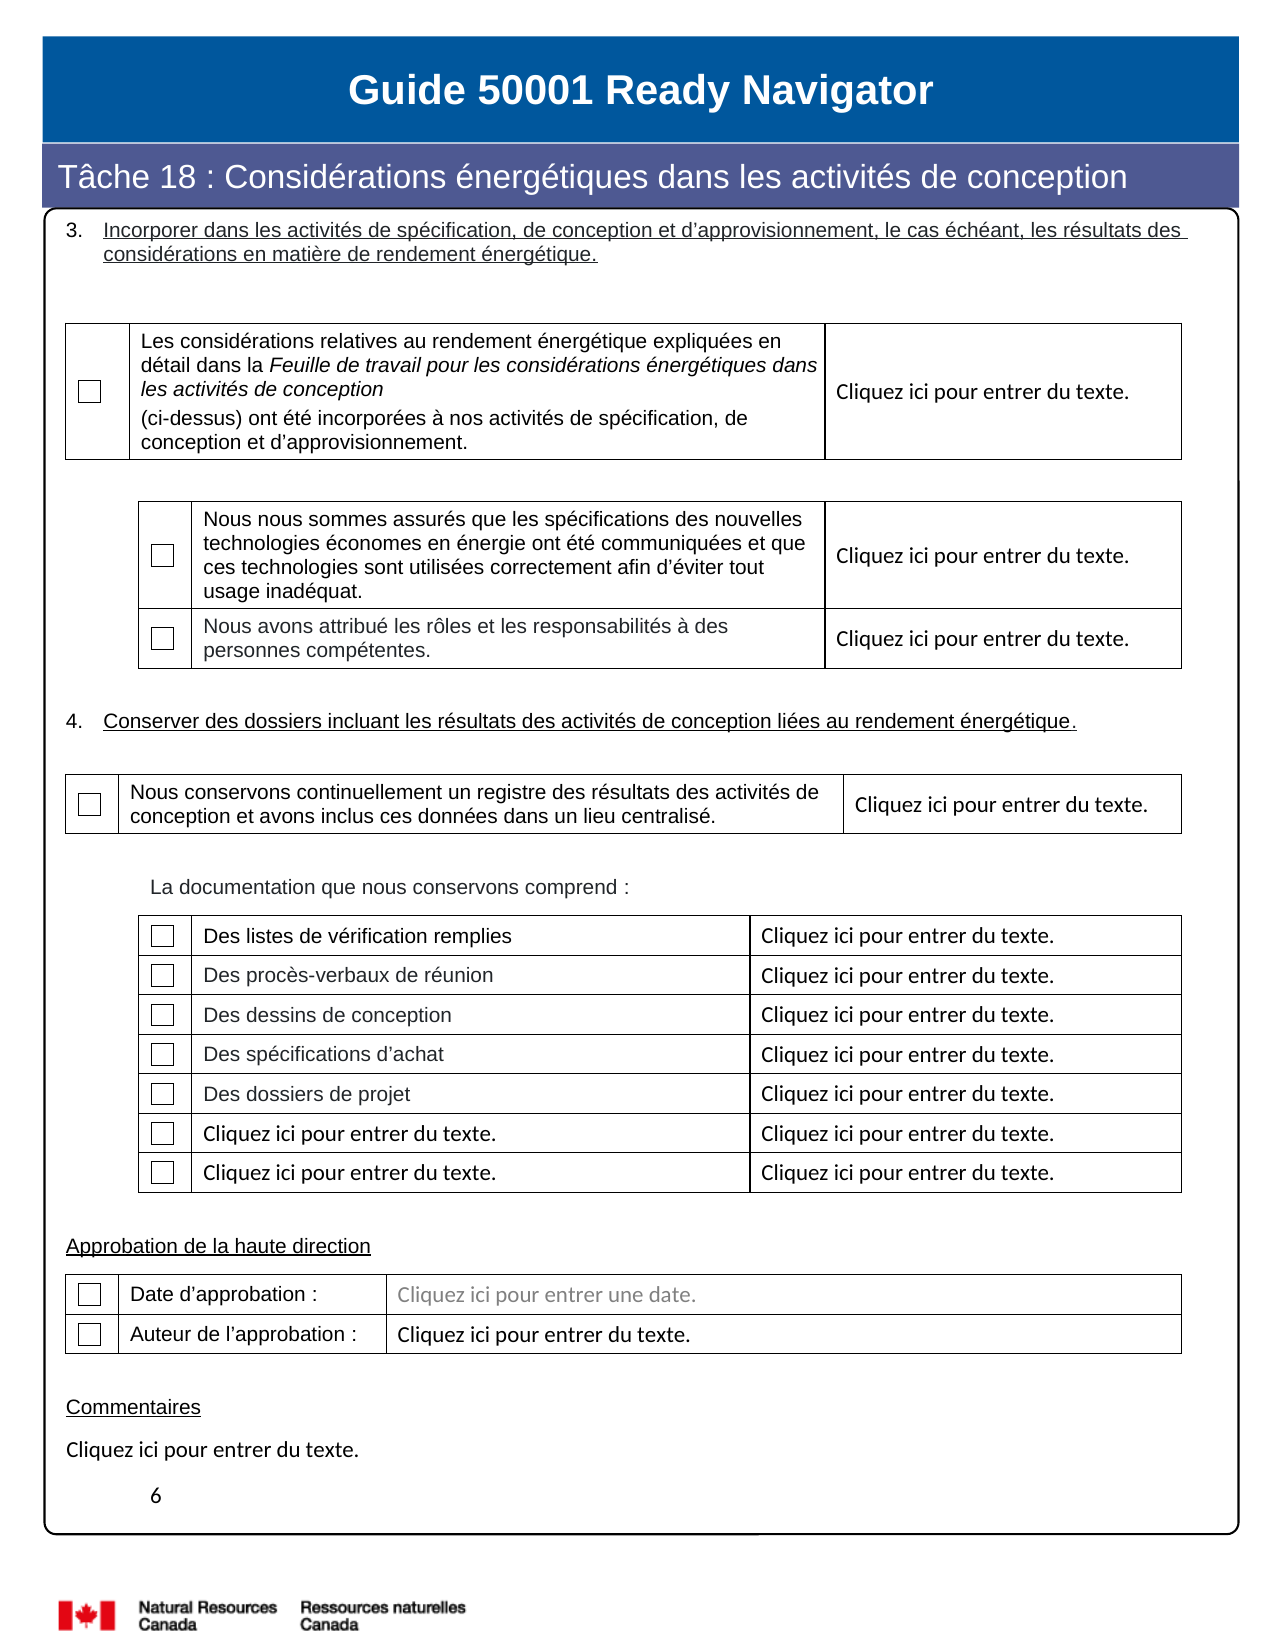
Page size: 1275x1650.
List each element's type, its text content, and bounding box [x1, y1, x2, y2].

table_cell [139, 1074, 191, 1113]
text Commentaires [66, 1395, 1200, 1419]
table_cell [139, 995, 191, 1034]
table_header [66, 1275, 118, 1313]
table_header Date d’approbation : [119, 1275, 386, 1313]
table_cell Des spécifications d’achat [192, 1035, 749, 1073]
table_cell [139, 956, 191, 994]
text Approbation de la haute direction [66, 1233, 1200, 1257]
table_header [139, 916, 191, 955]
table_cell [139, 1035, 191, 1073]
table_cell [66, 1315, 118, 1353]
list Conserver des dossiers incluant les résultats des activités de conception liées au rendement énergétique. [66, 709, 1200, 733]
table_cell Des dessins de conception [192, 995, 749, 1034]
table_cell [139, 609, 191, 667]
table_header [139, 502, 191, 608]
table_cell [139, 1153, 191, 1192]
list Incorporer dans les activités de spécification, de conception et d’approvisionnement, le cas échéant, les résultats des considérations en matière de rendement énergétique. [66, 217, 1237, 265]
table_header Nous nous sommes assurés que les spécifications des nouvelles technologies économes en énergie ont été communiquées et que ces technologies sont utilisées correctement afin d’éviter tout usage inadéquat. [192, 502, 824, 608]
picture [58, 1596, 495, 1635]
table_header Des listes de vérification remplies [192, 916, 749, 955]
table_cell Auteur de l’approbation : [119, 1315, 386, 1353]
table_header [66, 324, 129, 459]
table_cell Nous avons attribué les rôles et les responsabilités à des personnes compétentes. [192, 609, 824, 667]
table_cell [139, 1114, 191, 1152]
table_header [66, 775, 118, 833]
table_cell Des procès-verbaux de réunion [192, 956, 749, 994]
table_cell Des dossiers de projet [192, 1074, 749, 1113]
table_header Les considérations relatives au rendement énergétique expliquées en détail dans la Feuille de travail pour les considérations énergétiques dans les activités de conception (ci-dessus) ont été incorporées à nos activités de spécification, de conception et d’approvisionnement. [130, 324, 824, 459]
text La documentation que nous conservons comprend : [150, 875, 1200, 899]
table_header Nous conservons continuellement un registre des résultats des activités de conception et avons inclus ces données dans un lieu centralisé. [119, 775, 843, 833]
